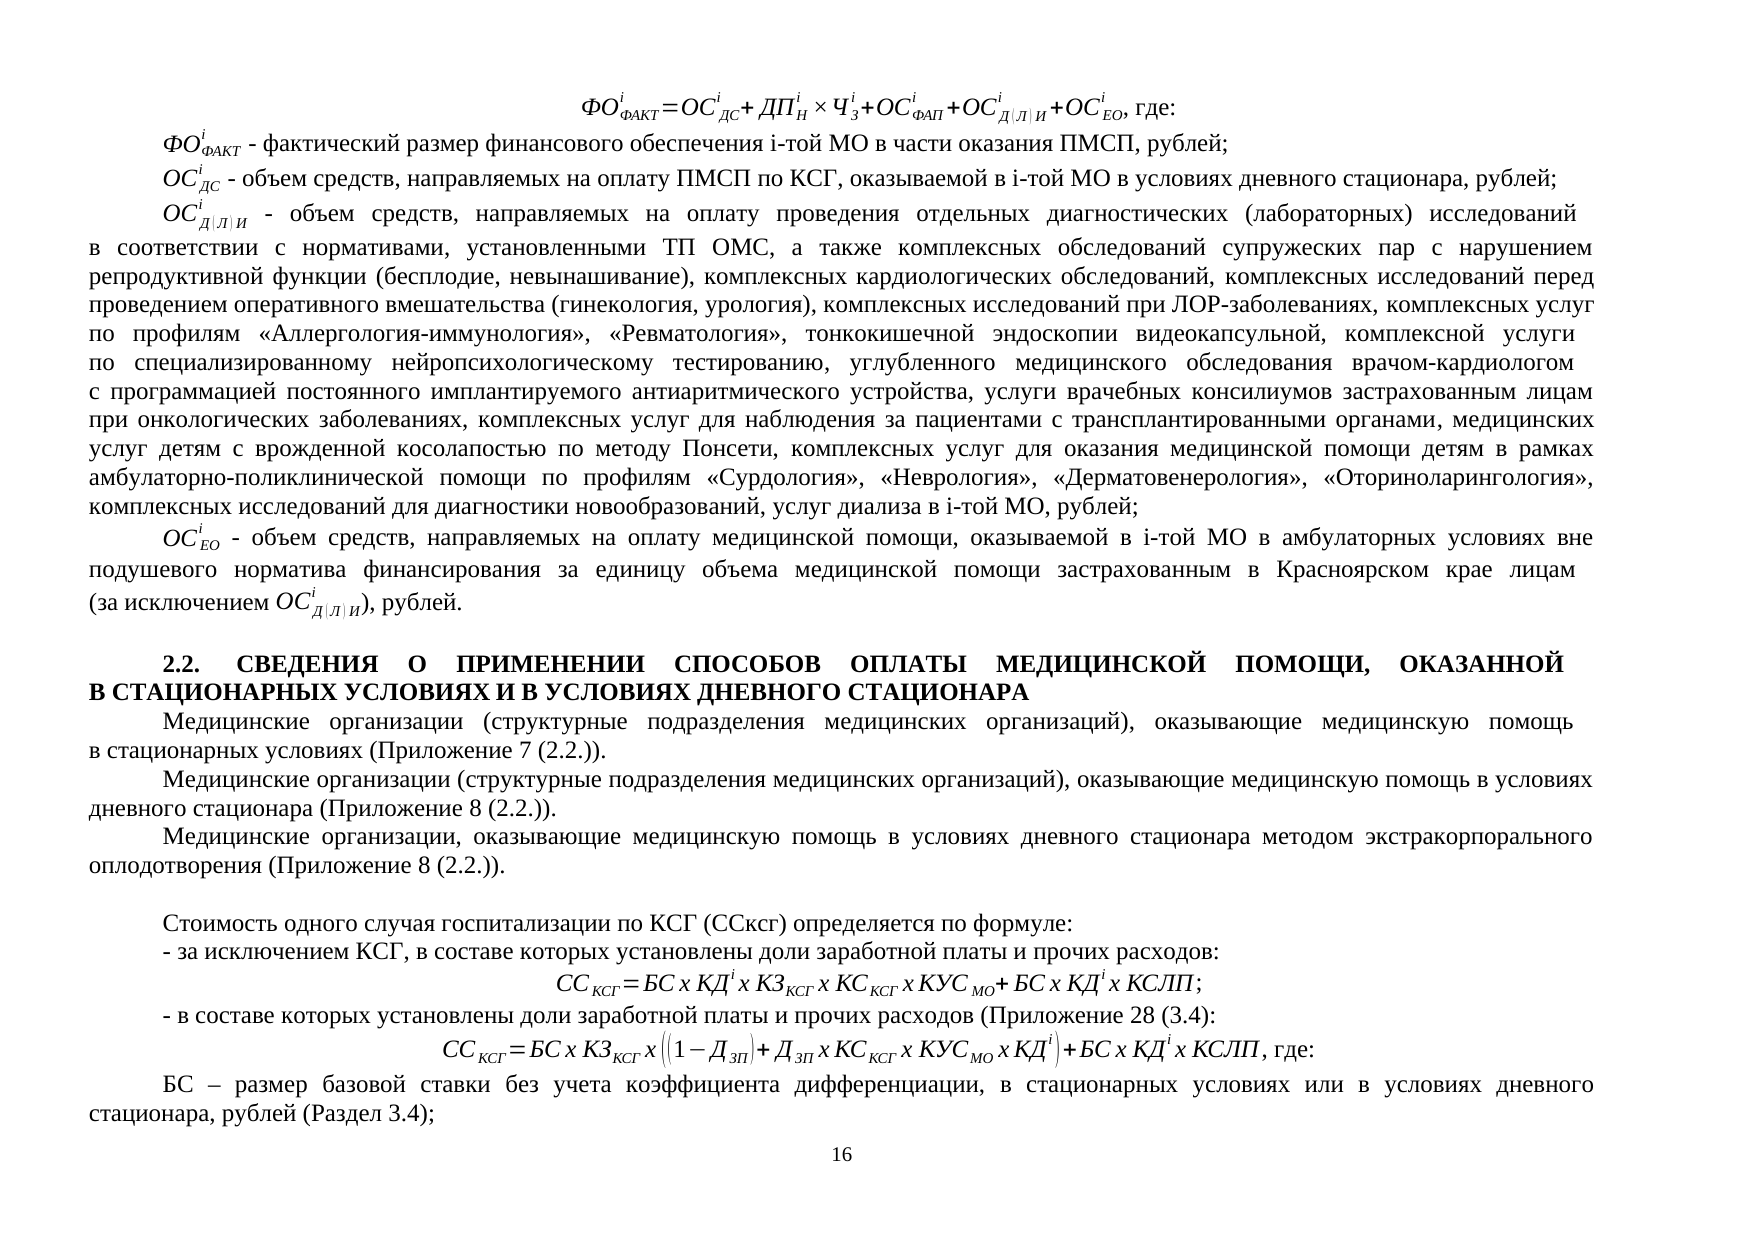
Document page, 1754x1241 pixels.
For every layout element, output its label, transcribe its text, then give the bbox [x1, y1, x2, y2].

text , где: [89, 89, 1594, 125]
text Стоимость одного случая госпитализации по КСГ (ССксг) определяется по формуле: [89, 908, 1594, 936]
text БС – размер базовой ставки без учета коэффициента дифференциации, в стационарных условиях или в условиях дневного стационара, рублей (Раздел 3.4); [89, 1069, 1594, 1127]
list СВЕДЕНИЯ О ПРИМЕНЕНИИ СПОСОБОВ ОПЛАТЫ МЕДИЦИНСКОЙ ПОМОЩИ, ОКАЗАННОЙ В СТАЦИОНАРНЫХ УСЛОВИЯХ И В УСЛОВИЯХ ДНЕВНОГО СТАЦИОНАРА [89, 649, 1594, 706]
text - в составе которых установлены доли заработной платы и прочих расходов (Приложение 28 (3.4): [89, 1000, 1594, 1029]
text - за исключением КСГ, в составе которых установлены доли заработной платы и прочих расходов: [89, 936, 1594, 965]
text Медицинские организации, оказывающие медицинскую помощь в условиях дневного стационара методом экстракорпорального оплодотворения (Приложение 8 (2.2.)). [89, 821, 1594, 879]
text - объем средств, направляемых на оплату медицинской помощи, оказываемой в i-той МО в амбулаторных условиях вне подушевого норматива финансирования за единицу объема медицинской помощи застрахованным в Красноярском крае лицам (за исключением ), рублей. [89, 519, 1594, 620]
text ; [89, 965, 1594, 1000]
text - объем средств, направляемых на оплату ПМСП по КСГ, оказываемой в i-той МО в условиях дневного стационара, рублей; [89, 160, 1594, 195]
text - объем средств, направляемых на оплату проведения отдельных диагностических (лабораторных) исследований в соответствии с нормативами, установленными ТП ОМС, а также комплексных обследований супружеских пар с нарушением репродуктивной функции (бесплодие, невынашивание), комплексных кардиологических обследований, комплексных исследований перед проведением оперативного вмешательства (гинекология, урология), комплексных исследований при ЛОР-заболеваниях, комплексных услуг по профилям «Аллергология-иммунология», «Ревматология», тонкокишечной эндоскопии видеокапсульной, комплексной услуги по специализированному нейропсихологическому тестированию, углубленного медицинского обследования врачом-кардиологом с программацией постоянного имплантируемого антиаритмического устройства, услуги врачебных консилиумов застрахованным лицам при онкологических заболеваниях, комплексных услуг для наблюдения за пациентами с трансплантированными органами, медицинских услуг детям с врожденной косолапостью по методу Понсети, комплексных услуг для оказания медицинской помощи детям в рамках амбулаторно-поликлинической помощи по профилям «Сурдология», «Неврология», «Дерматовенерология», «Оториноларингология», комплексных исследований для диагностики новообразований, услуг диализа в i-той МО, рублей; [89, 195, 1594, 519]
text Медицинские организации (структурные подразделения медицинских организаций), оказывающие медицинскую помощь в стационарных условиях (Приложение 7 (2.2.)). [89, 706, 1594, 764]
text - фактический размер финансового обеспечения i-той МО в части оказания ПМСП, рублей; [89, 125, 1594, 160]
text , где: [89, 1029, 1594, 1069]
text Медицинские организации (структурные подразделения медицинских организаций), оказывающие медицинскую помощь в условиях дневного стационара (Приложение 8 (2.2.)). [89, 764, 1594, 821]
